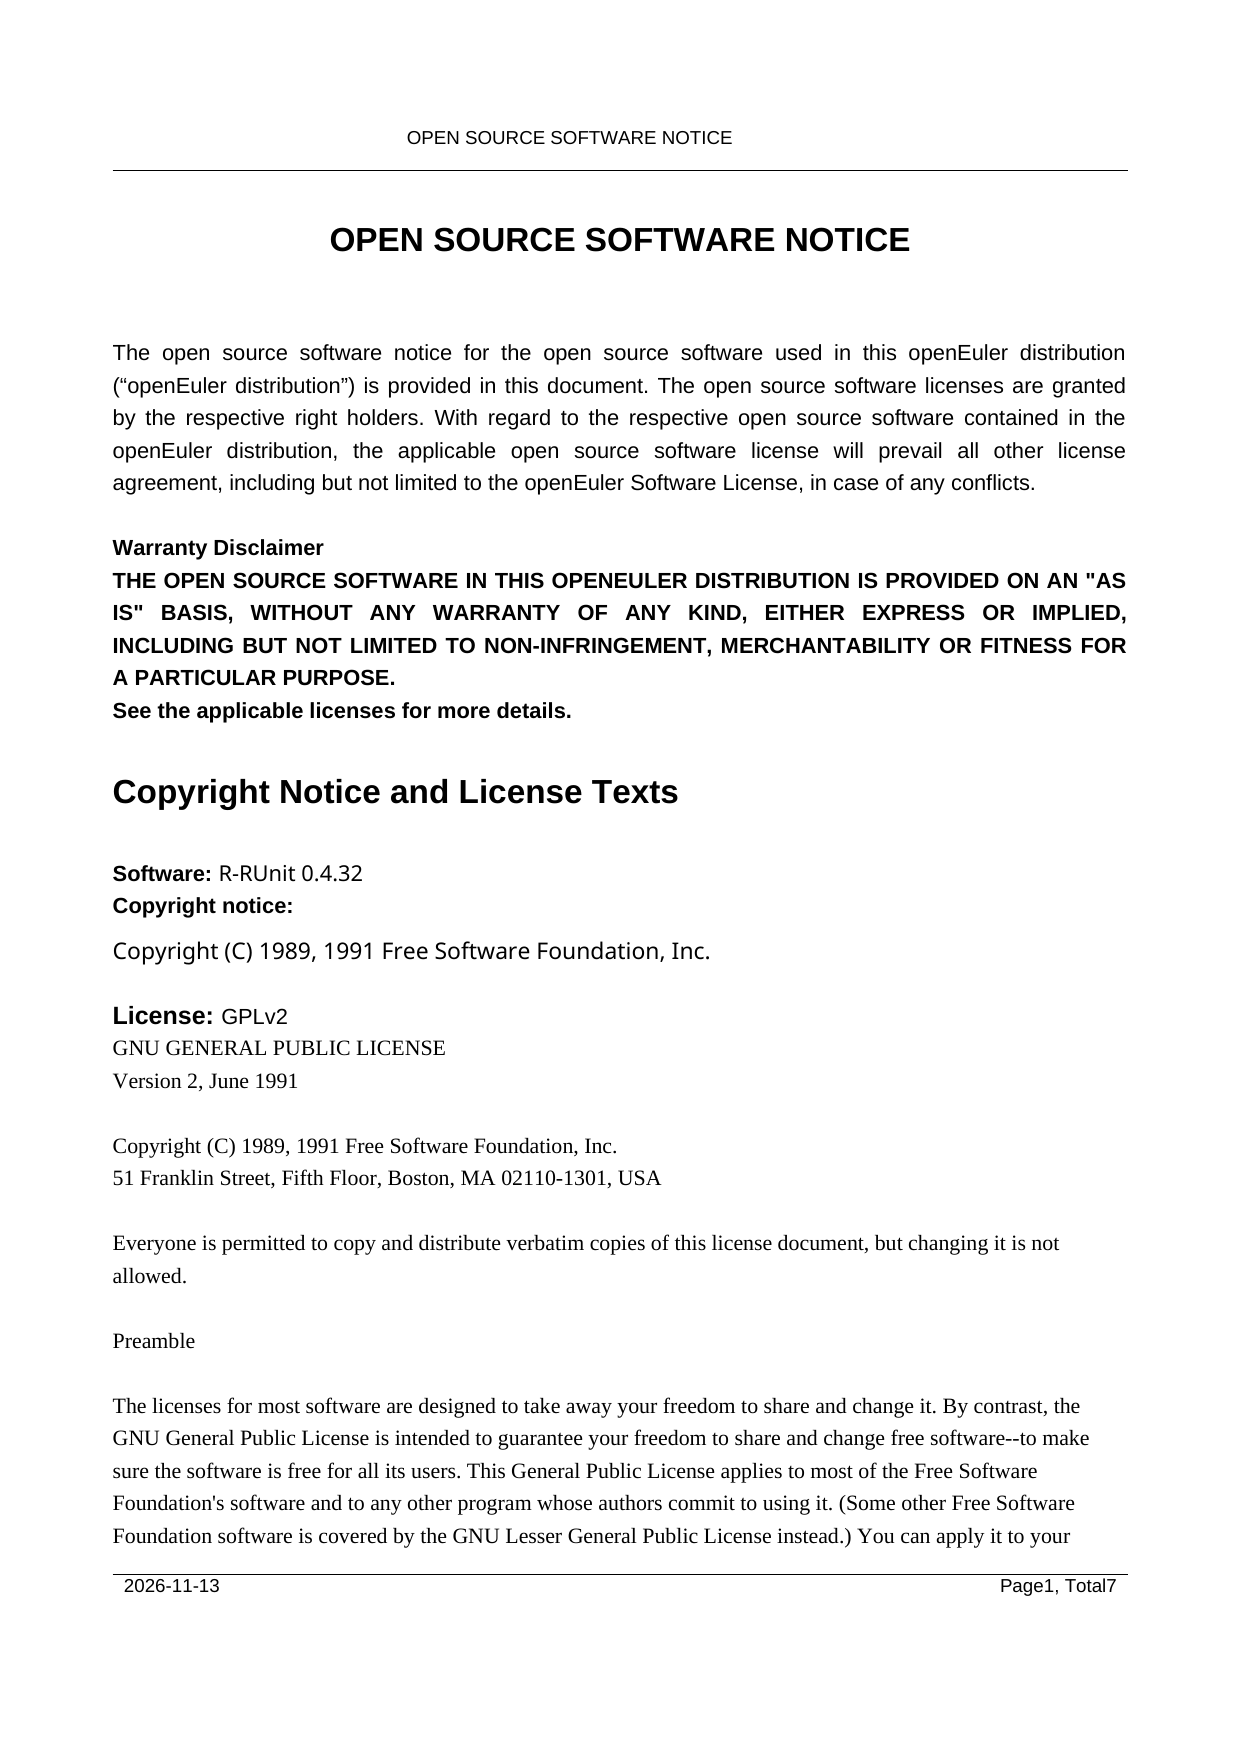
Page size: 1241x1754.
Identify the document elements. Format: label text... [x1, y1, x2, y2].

text Copyright Notice and License Texts [112, 759, 1128, 824]
text Copyright notice: [112, 889, 1128, 921]
text THE OPEN SOURCE SOFTWARE IN THIS OPENEULER DISTRIBUTION IS PROVIDED ON AN "AS IS" BASIS, WITHOUT ANY WARRANTY OF ANY KIND, EITHER EXPRESS OR IMPLIED, INCLUDING BUT NOT LIMITED TO NON-INFRINGEMENT, MERCHANTABILITY OR FITNESS FOR A PARTICULAR PURPOSE. See the applicable licenses for more details. [112, 564, 1128, 726]
text Warranty Disclaimer [112, 531, 1128, 564]
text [112, 1031, 1128, 1551]
text License: GPLv2 [112, 999, 1128, 1031]
text Copyright (C) 1989, 1991 Free Software Foundation, Inc. [112, 934, 1128, 999]
text OPEN SOURCE SOFTWARE NOTICE [112, 206, 1128, 271]
title Software: R-RUnit 0.4.32 [112, 856, 1128, 889]
text The open source software notice for the open source software used in this openEuler distribution (“openEuler distribution”) is provided in this document. The open source software licenses are granted by the respective right holders. With regard to the respective open source software contained in the openEuler distribution, the applicable open source software license will prevail all other license agreement, including but not limited to the openEuler Software License, in case of any conflicts. [112, 336, 1128, 499]
